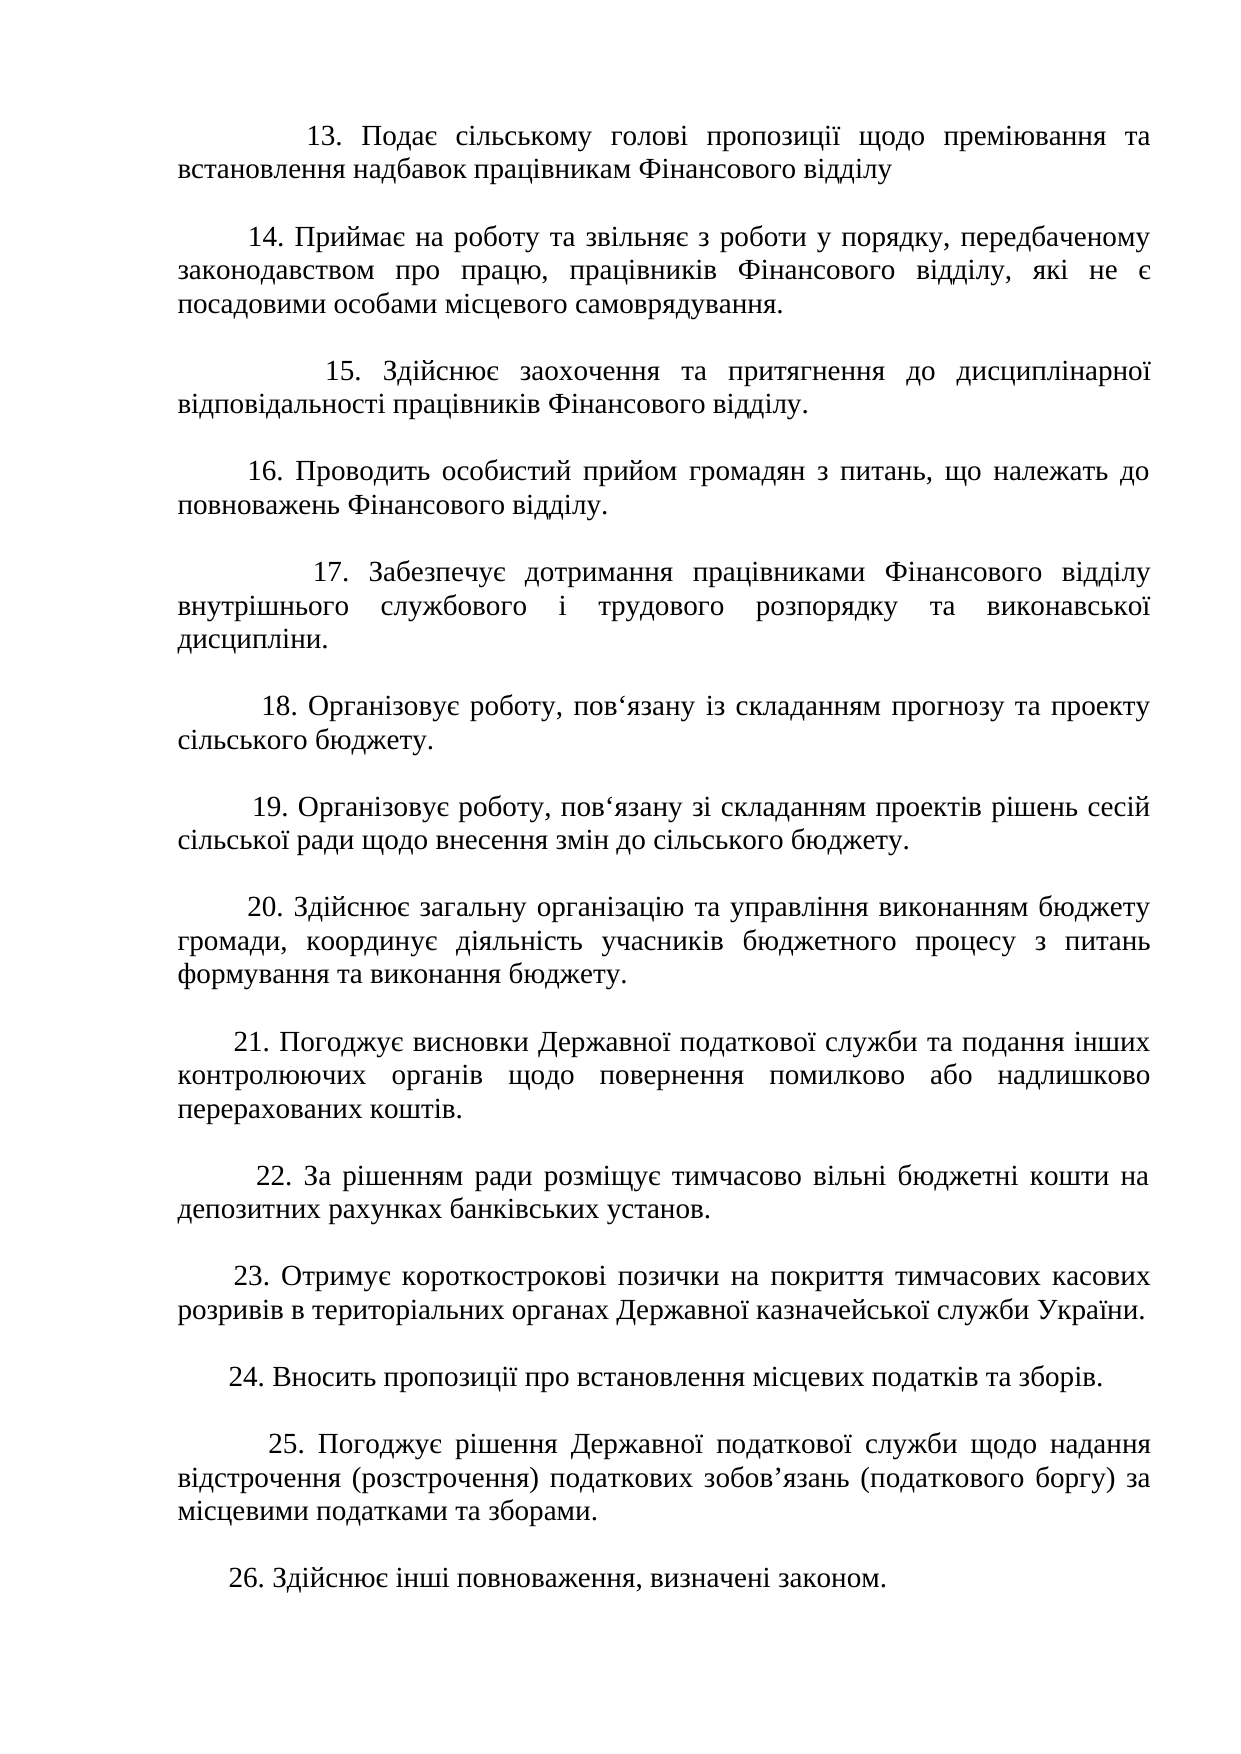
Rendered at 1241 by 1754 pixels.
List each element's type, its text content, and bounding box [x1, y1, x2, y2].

text 26. Здійснює інші повноваження, визначені законом. [177, 1560, 1152, 1594]
text 22. За рішенням ради розміщує тимчасово вільні бюджетні кошти на депозитних рахунках банківських установ. [177, 1158, 1152, 1225]
text 20. Здійснює загальну організацію та управління виконанням бюджету громади, координує діяльність учасників бюджетного процесу з питань формування та виконання бюджету. [177, 889, 1152, 990]
text 19. Організовує роботу, пов‘язану зі складанням проектів рішень сесій сільської ради щодо внесення змін до сільського бюджету. [177, 789, 1152, 856]
text 13. Подає сільському голові пропозиції щодо преміювання та встановлення надбавок працівникам Фінансового відділу [177, 118, 1152, 185]
text 24. Вносить пропозиції про встановлення місцевих податків та зборів. [177, 1359, 1152, 1393]
text 16. Проводить особистий прийом громадян з питань, що належать до повноважень Фінансового відділу. [177, 453, 1152, 521]
text 23. Отримує короткострокові позички на покриття тимчасових касових розривів в територіальних органах Державної казначейської служби України. [177, 1258, 1152, 1326]
text 17. Забезпечує дотримання працівниками Фінансового відділу внутрішнього службового і трудового розпорядку та виконавської дисципліни. [177, 554, 1152, 655]
text 18. Організовує роботу, пов‘язану із складанням прогнозу та проекту сільського бюджету. [177, 688, 1152, 755]
text 15. Здійснює заохочення та притягнення до дисциплінарної відповідальності працівників Фінансового відділу. [177, 353, 1152, 420]
text 14. Приймає на роботу та звільняє з роботи у порядку, передбаченому законодавством про працю, працівників Фінансового відділу, які не є посадовими особами місцевого самоврядування. [177, 219, 1152, 319]
text 21. Погоджує висновки Державної податкової служби та подання інших контролюючих органів щодо повернення помилково або надлишково перерахованих коштів. [177, 1024, 1152, 1124]
text 25. Погоджує рішення Державної податкової служби щодо надання відстрочення (розстрочення) податкових зобов’язань (податкового боргу) за місцевими податками та зборами. [177, 1426, 1152, 1527]
